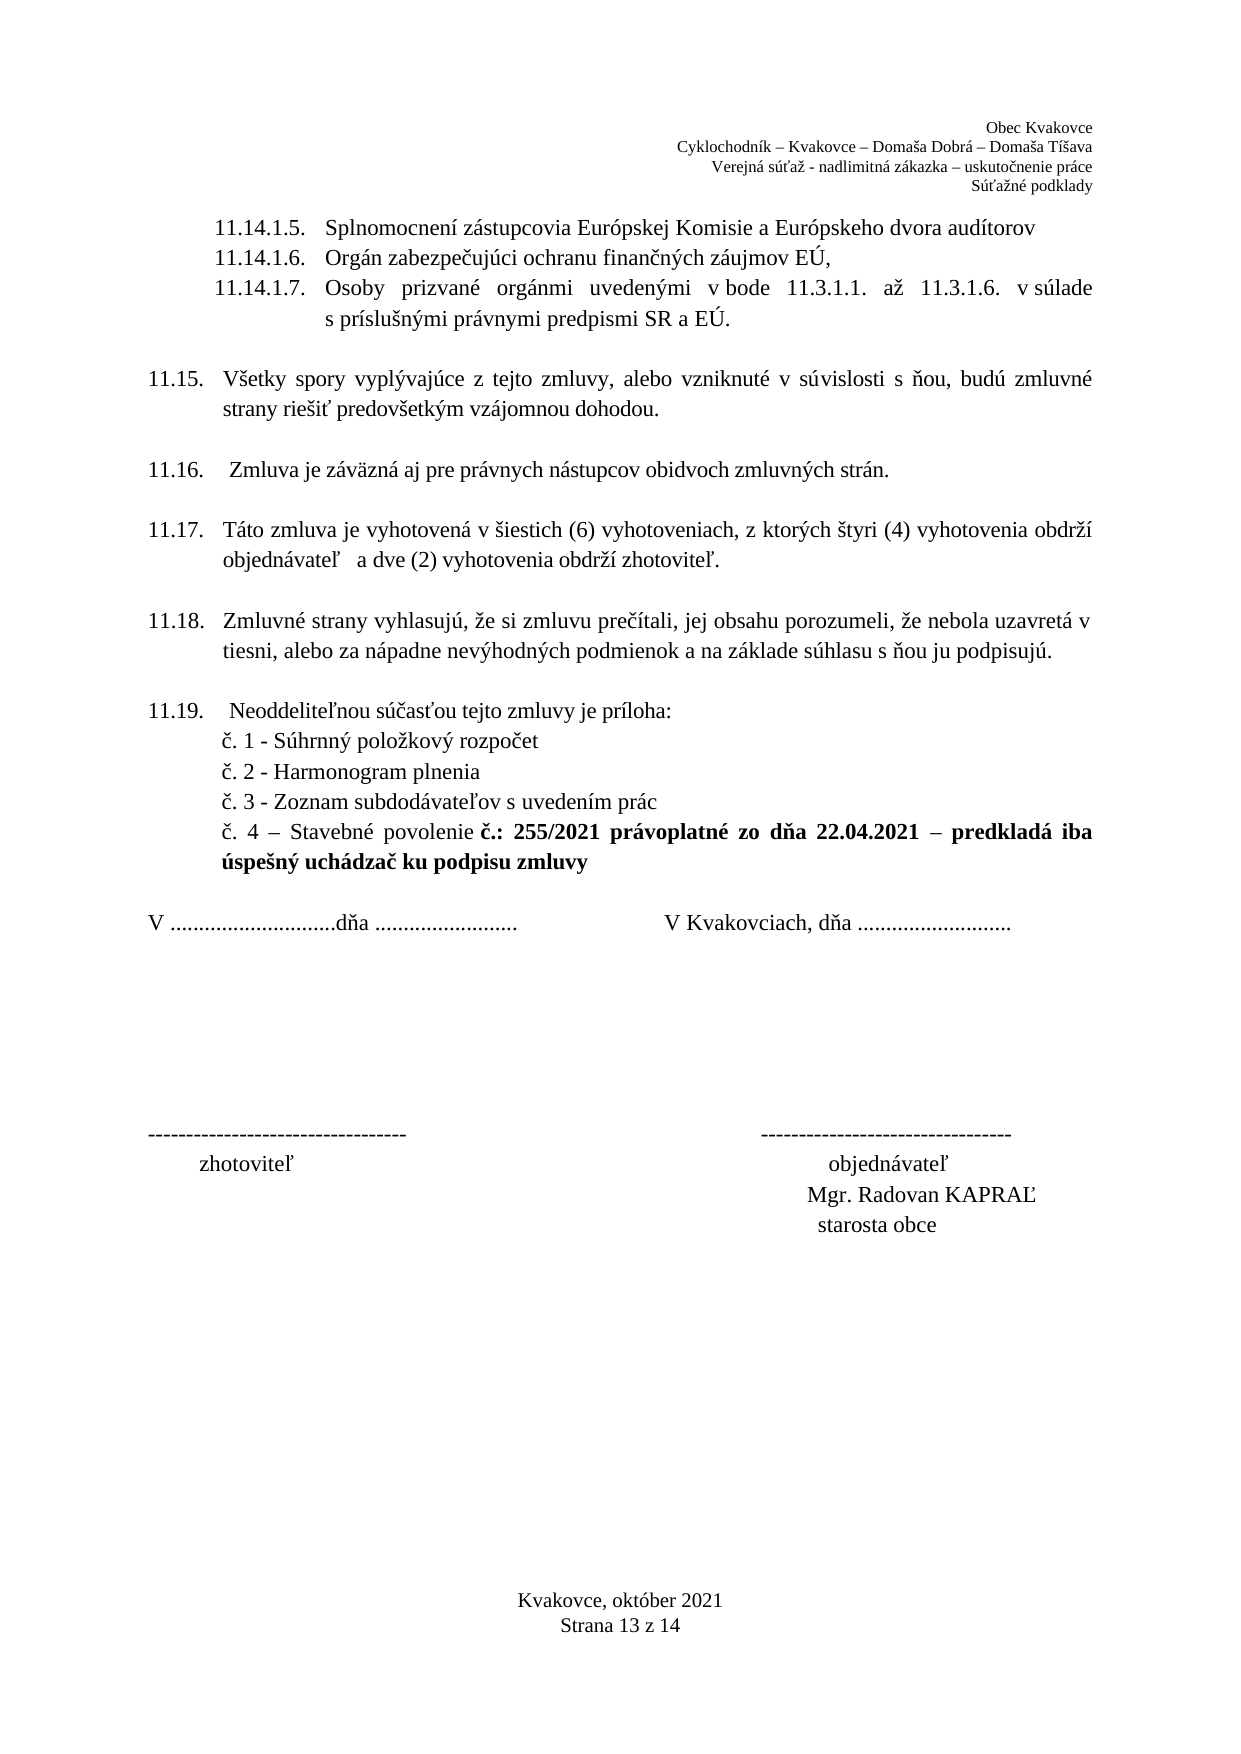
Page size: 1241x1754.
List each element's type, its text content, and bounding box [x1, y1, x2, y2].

text zhotoviteľ objednávateľ [148, 1150, 1092, 1177]
list Neoddeliteľnou súčasťou tejto zmluvy je príloha: [148, 697, 1092, 724]
list Zmluvné strany vyhlasujú, že si zmluvu prečítali, jej obsahu porozumeli, že nebola uzavretá v tiesni, alebo za nápadne nevýhodných podmienok a na základe súhlasu s ňou ju podpisujú. [148, 607, 1092, 663]
list Táto zmluva je vyhotovená v šiestich (6) vyhotoveniach, z ktorých štyri (4) vyhotovenia obdrží objednávateľ a dve (2) vyhotovenia obdrží zhotoviteľ. [148, 516, 1092, 573]
text č. 1 - Súhrnný položkový rozpočet [221, 727, 1092, 754]
text č. 4 – Stavebné povolenie č.: 255/2021 právoplatné zo dňa 22.04.2021 – predkladá iba úspešný uchádzač ku podpisu zmluvy [221, 818, 1092, 875]
list Orgán zabezpečujúci ochranu finančných záujmov EÚ, [214, 244, 1092, 271]
text Mgr. Radovan KAPRAĽ [221, 1181, 1092, 1207]
text V .............................dňa ......................... V Kvakovciach, dňa ........................... [148, 909, 1092, 935]
text č. 2 - Harmonogram plnenia [221, 758, 1092, 784]
list Zmluva je záväzná aj pre právnych nástupcov obidvoch zmluvných strán. [148, 456, 1092, 482]
list Splnomocnení zástupcovia Európskej Komisie a Európskeho dvora audítorov [214, 214, 1092, 240]
text ---------------------------------- --------------------------------- [148, 1120, 1092, 1147]
list Všetky spory vyplývajúce z tejto zmluvy, alebo vzniknuté v súvislosti s ňou, budú zmluvné strany riešiť predovšetkým vzájomnou dohodou. [148, 365, 1092, 422]
list Osoby prizvané orgánmi uvedenými v bode 11.3.1.1. až 11.3.1.6. v súlade s príslušnými právnymi predpismi SR a EÚ. [214, 274, 1092, 331]
text č. 3 - Zoznam subdodávateľov s uvedením prác [221, 788, 1092, 814]
text starosta obce [148, 1211, 1092, 1237]
